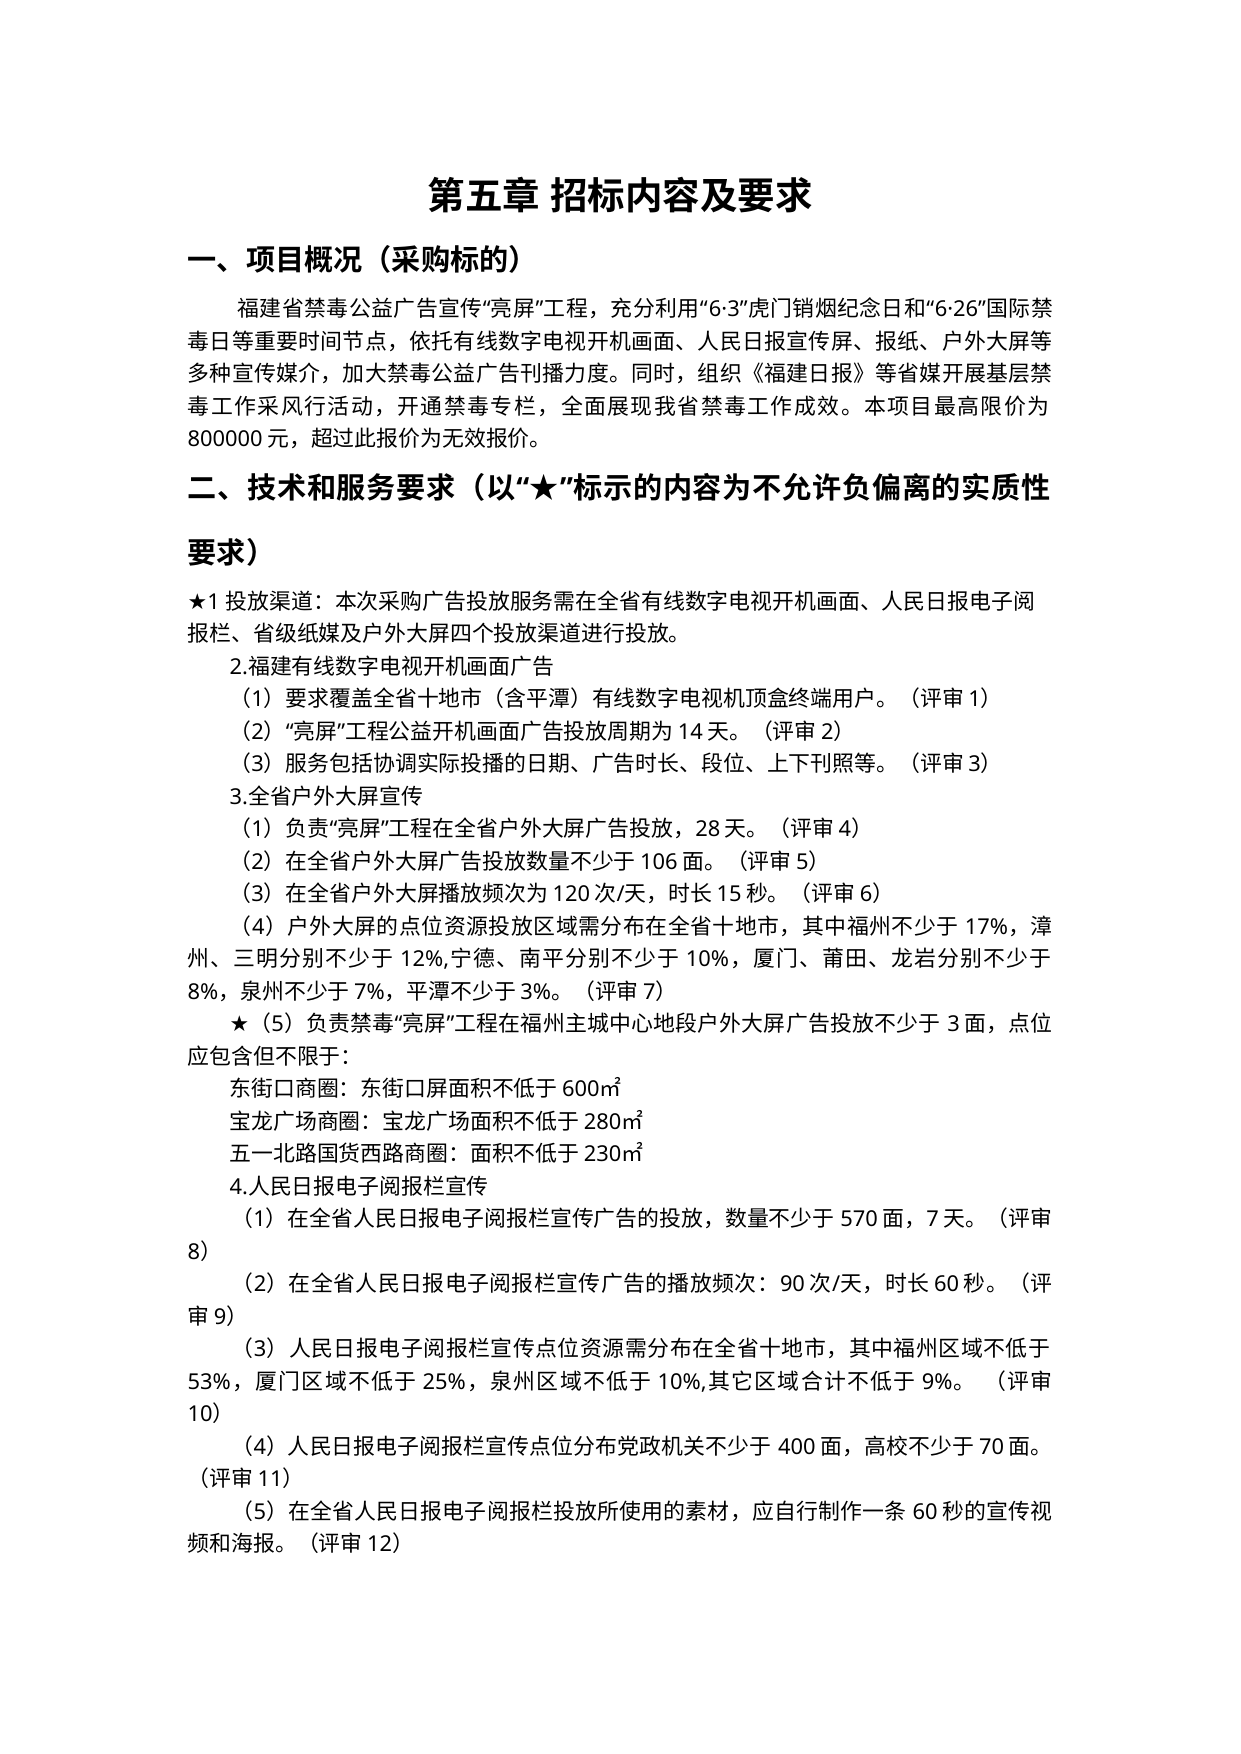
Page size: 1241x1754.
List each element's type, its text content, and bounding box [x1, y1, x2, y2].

text 宝龙广场商圈：宝龙广场面积不低于280㎡ [187, 1104, 1053, 1137]
text （4）人民日报电子阅报栏宣传点位分布党政机关不少于400面，高校不少于70面。（评审11） [187, 1429, 1053, 1494]
text 二、技术和服务要求（以“★”标示的内容为不允许负偏离的实质性要求） [187, 454, 1053, 584]
text 2.福建有线数字电视开机画面广告 [187, 649, 1053, 682]
text （3）人民日报电子阅报栏宣传点位资源需分布在全省十地市，其中福州区域不低于53%，厦门区域不低于25%，泉州区域不低于10%,其它区域合计不低于9%。 （评审10） [187, 1332, 1053, 1429]
text 东街口商圈：东街口屏面积不低于600㎡ [187, 1072, 1053, 1104]
text 福建省禁毒公益广告宣传“亮屏”工程，充分利用“6·3”虎门销烟纪念日和“6·26”国际禁毒日等重要时间节点，依托有线数字电视开机画面、人民日报宣传屏、报纸、户外大屏等多种宣传媒介，加大禁毒公益广告刊播力度。同时，组织《福建日报》等省媒开展基层禁毒工作采风行活动，开通禁毒专栏，全面展现我省禁毒工作成效。本项目最高限价为800000元，超过此报价为无效报价。 [187, 292, 1053, 454]
text （1）负责“亮屏”工程在全省户外大屏广告投放，28天。（评审4） [187, 812, 1053, 844]
text 3.全省户外大屏宣传 [187, 779, 1053, 812]
text （5）在全省人民日报电子阅报栏投放所使用的素材，应自行制作一条60秒的宣传视频和海报。（评审12） [187, 1494, 1053, 1559]
text 一、项目概况（采购标的） [187, 227, 1053, 292]
text （1）在全省人民日报电子阅报栏宣传广告的投放，数量不少于570面，7天。（评审8） [187, 1202, 1053, 1267]
text 第五章 招标内容及要求 [187, 162, 1053, 227]
text ★1 投放渠道：本次采购广告投放服务需在全省有线数字电视开机画面、人民日报电子阅报栏、省级纸媒及户外大屏四个投放渠道进行投放。 [187, 584, 1053, 649]
text （3）在全省户外大屏播放频次为120次/天，时长15秒。（评审6） [187, 877, 1053, 909]
text （4）户外大屏的点位资源投放区域需分布在全省十地市，其中福州不少于17%，漳州、三明分别不少于12%,宁德、南平分别不少于10%，厦门、莆田、龙岩分别不少于8%，泉州不少于7%，平潭不少于3%。（评审7） [187, 909, 1053, 1007]
text （1）要求覆盖全省十地市（含平潭）有线数字电视机顶盒终端用户。（评审1） [187, 682, 1053, 714]
text （2）在全省户外大屏广告投放数量不少于106面。（评审5） [187, 844, 1053, 877]
text （2）“亮屏”工程公益开机画面广告投放周期为14天。（评审2） [187, 714, 1053, 747]
text （2）在全省人民日报电子阅报栏宣传广告的播放频次：90次/天，时长60秒。（评审9） [187, 1267, 1053, 1332]
text ★（5）负责禁毒“亮屏”工程在福州主城中心地段户外大屏广告投放不少于3面，点位应包含但不限于： [187, 1007, 1053, 1072]
text 4.人民日报电子阅报栏宣传 [187, 1169, 1053, 1202]
text （3）服务包括协调实际投播的日期、广告时长、段位、上下刊照等。（评审3） [187, 747, 1053, 779]
text 五一北路国货西路商圈：面积不低于230㎡ [187, 1137, 1053, 1169]
